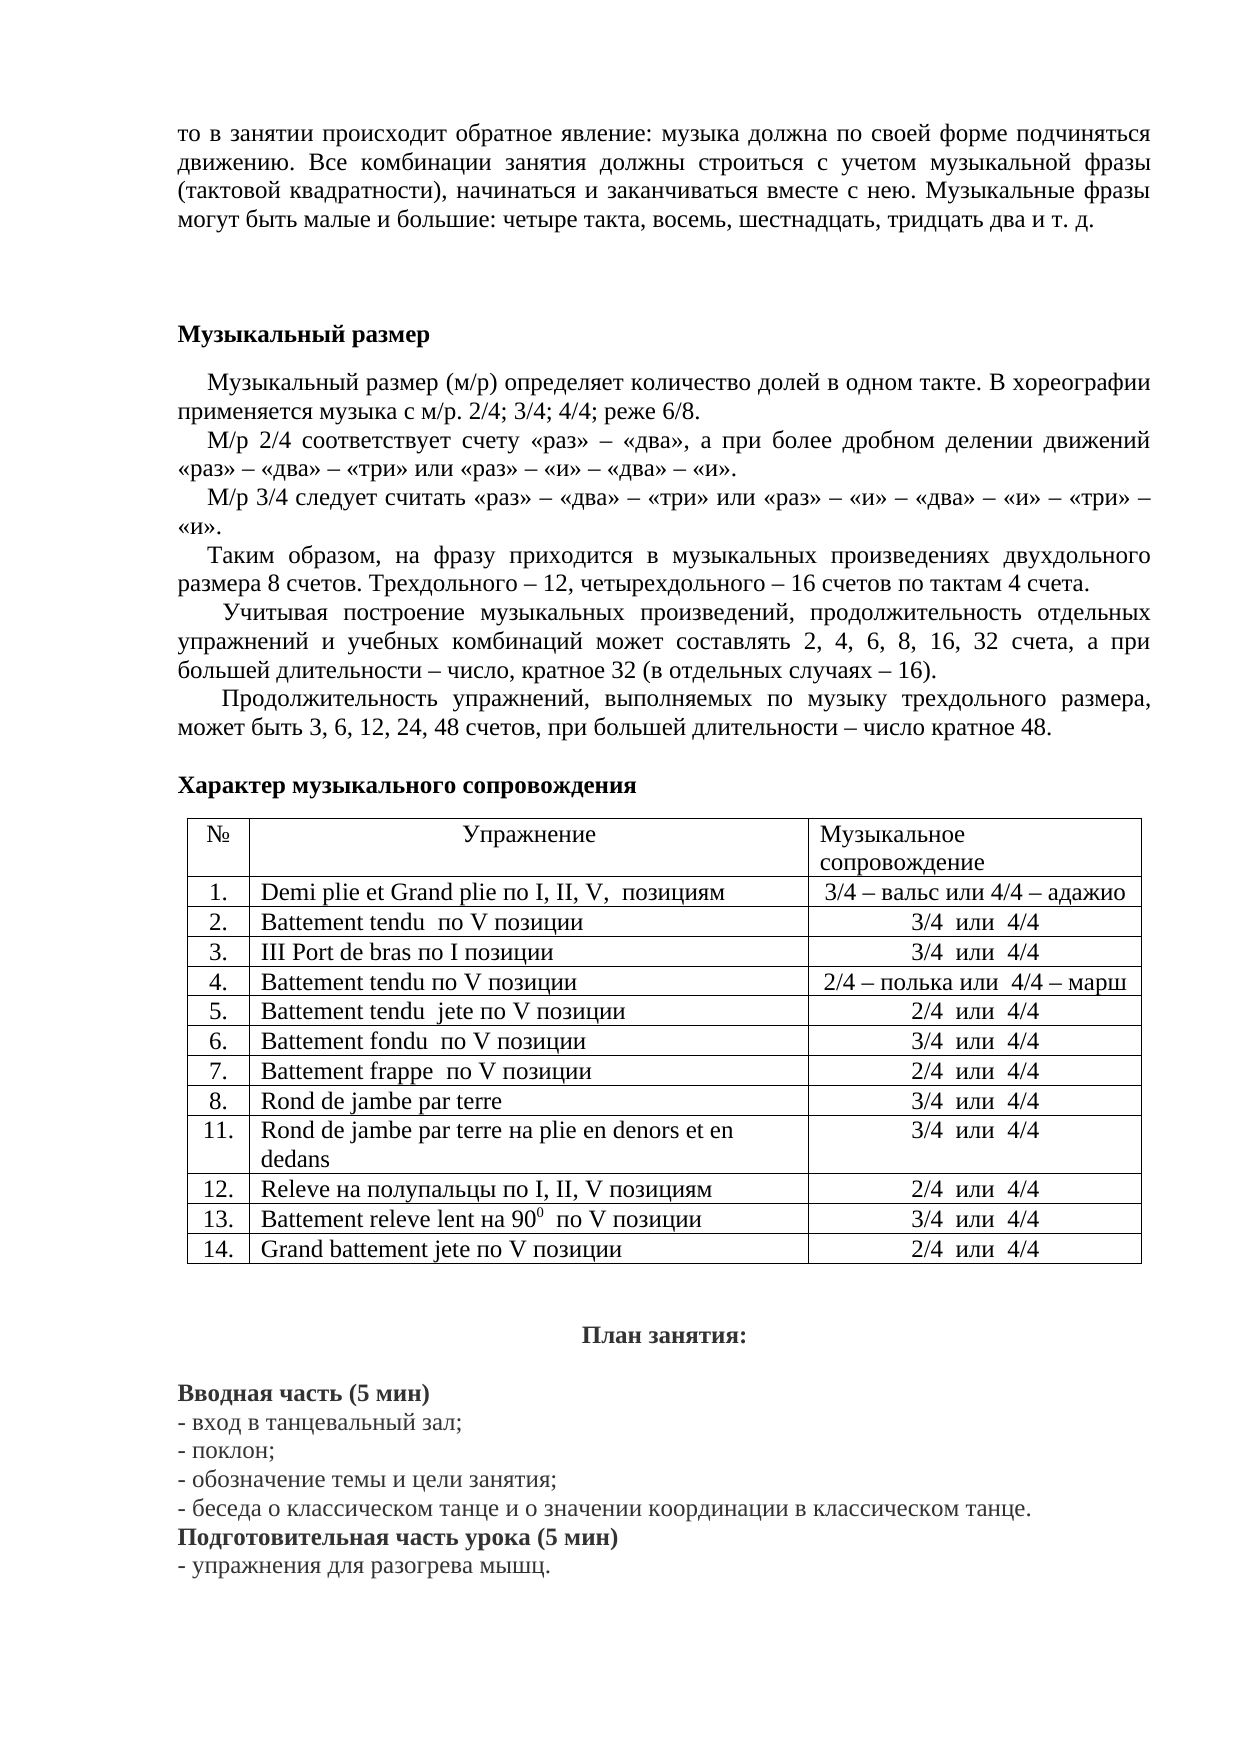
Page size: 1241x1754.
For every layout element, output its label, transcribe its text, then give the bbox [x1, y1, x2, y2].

table_cell Releve на полупальцы по I, II, V позициям [250, 1174, 808, 1203]
table_cell Battement frappe по V позиции [250, 1056, 808, 1085]
text М/р 3/4 следует считать «раз» – «два» – «три» или «раз» – «и» – «два» – «и» – «три» – «и». [177, 482, 1152, 540]
table_cell 5. [188, 996, 249, 1025]
table_cell 3/4 – вальс или 4/4 – адажио [809, 877, 1141, 906]
table_header № [188, 819, 249, 876]
table_cell Battement tendu jete по V позиции [250, 996, 808, 1025]
text М/р 2/4 соответствует счету «раз» – «два», а при более дробном делении движений «раз» – «два» – «три» или «раз» – «и» – «два» – «и». [177, 425, 1152, 482]
table_cell 12. [188, 1174, 249, 1203]
table_cell 3/4 или 4/4 [809, 1116, 1141, 1173]
table_cell 2/4 или 4/4 [809, 996, 1141, 1025]
table_cell 3. [188, 937, 249, 966]
table_cell 3/4 или 4/4 [809, 907, 1141, 936]
table_cell 2/4 или 4/4 [809, 1174, 1141, 1203]
table_cell 8. [188, 1086, 249, 1114]
table_cell 2. [188, 907, 249, 936]
table_cell Rond de jambe par terre на plie en denors et en dedans [250, 1116, 808, 1173]
table_cell 3/4 или 4/4 [809, 937, 1141, 966]
text Учитывая построение музыкальных произведений, продолжительность отдельных упражнений и учебных комбинаций может составлять 2, 4, 6, 8, 16, 32 счета, а при большей длительности – число, кратное 32 (в отдельных случаях – 16). [177, 597, 1152, 683]
table_cell 3/4 или 4/4 [809, 1086, 1141, 1114]
table_cell 6. [188, 1026, 249, 1055]
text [177, 118, 1152, 233]
text Таким образом, на фразу приходится в музыкальных произведениях двухдольного размера 8 счетов. Трехдольного – 12, четырехдольного – 16 счетов по тактам 4 счета. [177, 540, 1152, 597]
text Характер музыкального сопровождения [177, 770, 1152, 798]
text Подготовительная часть урока (5 мин) - упражнения для разогрева мышц. [177, 1522, 1152, 1579]
table_cell 2/4 или 4/4 [809, 1234, 1141, 1262]
table_cell Battement releve lent на 900 по V позиции [250, 1204, 808, 1233]
table_cell 3/4 или 4/4 [809, 1204, 1141, 1233]
text План занятия: [177, 1320, 1152, 1349]
table_cell 1. [188, 877, 249, 906]
table_cell Battement tendu по V позиции [250, 907, 808, 936]
table_cell 11. [188, 1116, 249, 1173]
text Музыкальный размер [177, 319, 1152, 348]
table_cell Battement fondu по V позиции [250, 1026, 808, 1055]
table_cell Rond de jambe par terre [250, 1086, 808, 1114]
table_cell 3/4 или 4/4 [809, 1026, 1141, 1055]
table_cell Grand battement jete по V позиции [250, 1234, 808, 1262]
text Продолжительность упражнений, выполняемых по музыку трехдольного размера, может быть 3, 6, 12, 24, 48 счетов, при большей длительности – число кратное 48. [177, 683, 1152, 741]
table_cell 2/4 или 4/4 [809, 1056, 1141, 1085]
table_cell 4. [188, 967, 249, 995]
table_cell 14. [188, 1234, 249, 1262]
text Музыкальный размер (м/р) определяет количество долей в одном такте. В хореографии применяется музыка с м/р. 2/4; 3/4; 4/4; реже 6/8. [177, 367, 1152, 425]
text Вводная часть (5 мин) - вход в танцевальный зал; - поклон; - обозначение темы и цели занятия; - беседа о классическом танце и о значении координации в классическом танце. [177, 1378, 1152, 1522]
table_cell 7. [188, 1056, 249, 1085]
table_cell Demi plie et Grand plie по I, II, V, позициям [250, 877, 808, 906]
table_cell Battement tendu по V позиции [250, 967, 808, 995]
table_cell 13. [188, 1204, 249, 1233]
table_header Музыкальное сопровождение [809, 819, 1141, 876]
table_header Упражнение [250, 819, 808, 876]
table_cell III Port de bras по I позиции [250, 937, 808, 966]
table_cell 2/4 – полька или 4/4 – марш [809, 967, 1141, 995]
